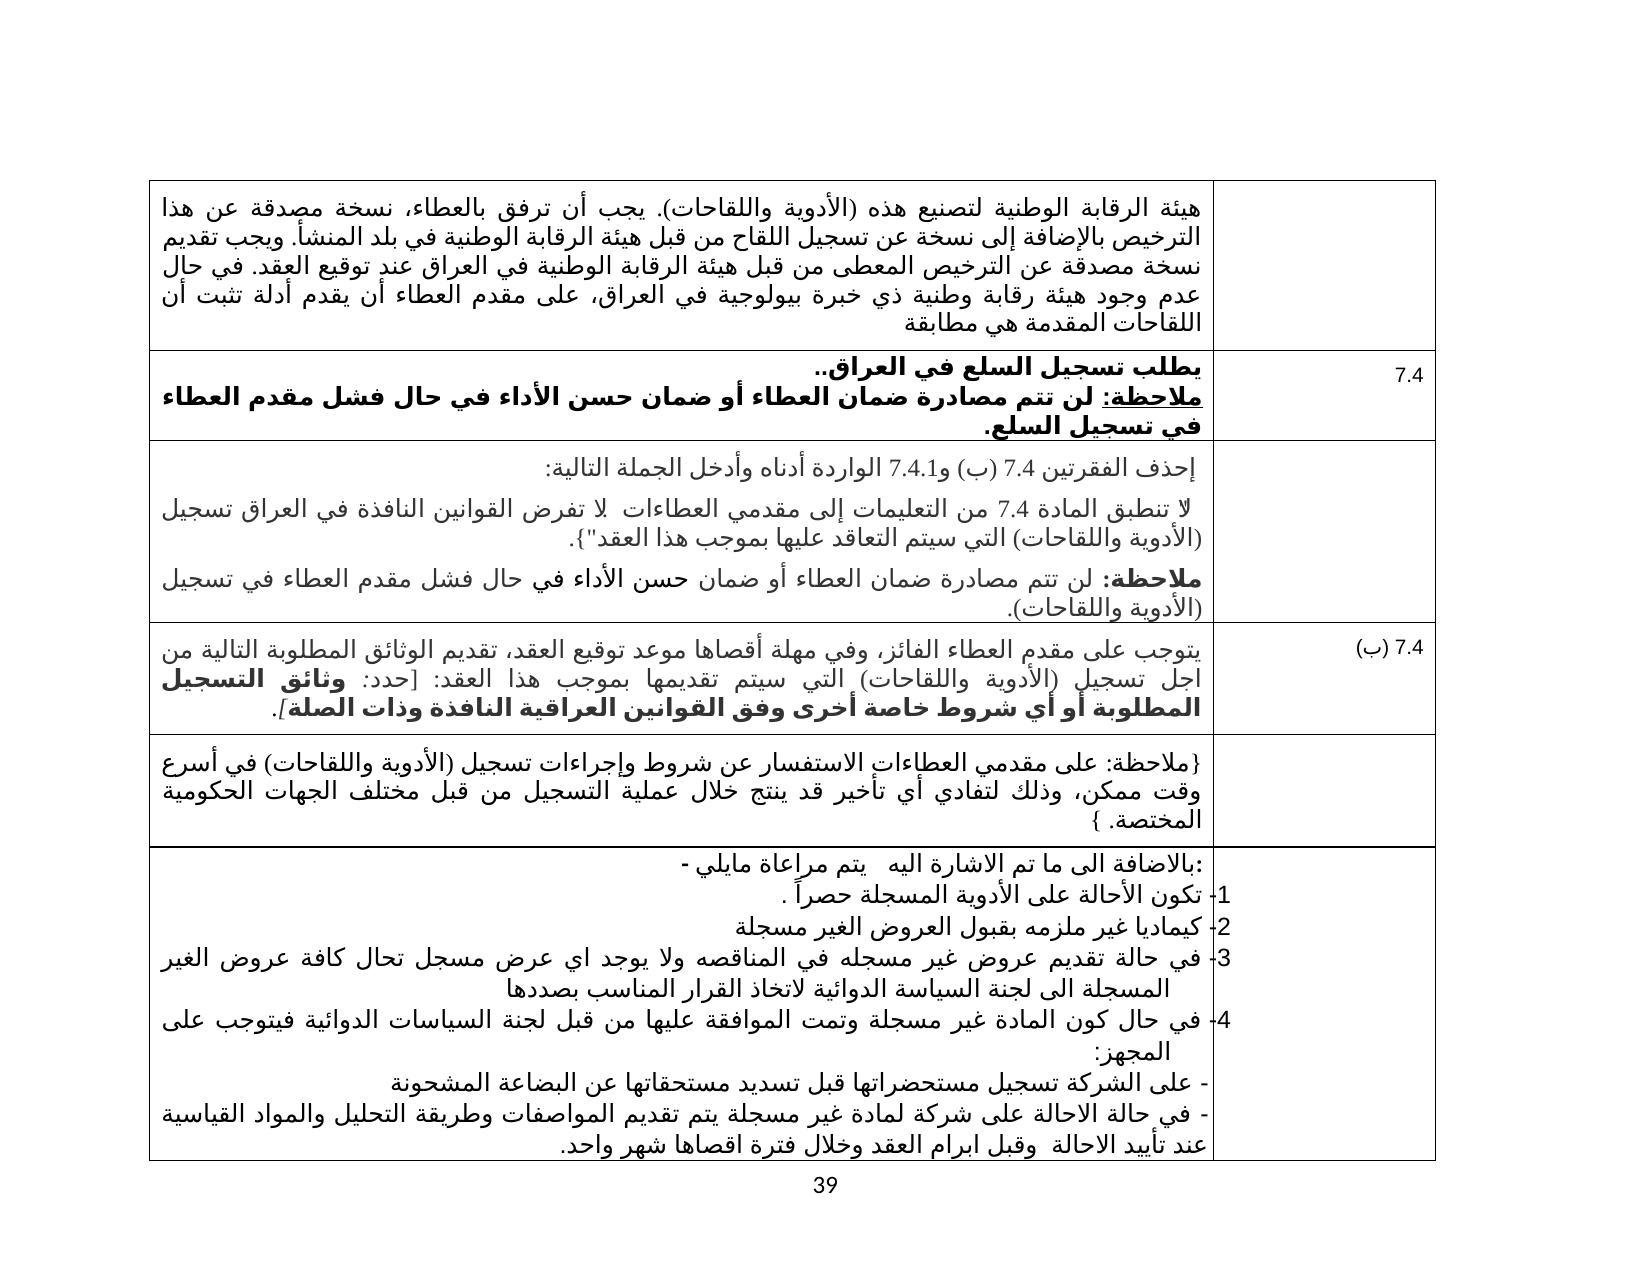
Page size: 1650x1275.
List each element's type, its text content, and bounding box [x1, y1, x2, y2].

table_cell [1214, 441, 1435, 622]
table_cell [1214, 735, 1435, 846]
table_cell إحذف الفقرتين 7.4 (ب) و7.4.1 الواردة أدناه وأدخل الجملة التالية: "لا تنطبق المادة 7.4 من التعليمات إلى مقدمي العطاءات. لا تفرض القوانين النافذة في العراق تسجيل (الأدوية واللقاحات) التي سيتم التعاقد عليها بموجب هذا العقد"}. ملاحظة: لن تتم مصادرة ضمان العطاء أو ضمان حسن الأداء في حال فشل مقدم العطاء في تسجيل (الأدوية واللقاحات). [150, 441, 1213, 622]
table_cell {ملاحظة: على مقدمي العطاءات الاستفسار عن شروط وإجراءات تسجيل (الأدوية واللقاحات) في أسرع وقت ممكن، وذلك لتفادي أي تأخير قد ينتج خلال عملية التسجيل من قبل مختلف الجهات الحكومية المختصة. } [150, 735, 1213, 846]
table_cell [1214, 848, 1435, 1160]
table_cell 7.4 [1214, 351, 1435, 439]
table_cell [150, 848, 1213, 1160]
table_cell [150, 181, 1213, 350]
table_cell يطلب تسجيل السلع في العراق.. ملاحظة: لن تتم مصادرة ضمان العطاء أو ضمان حسن الأداء في حال فشل مقدم العطاء في تسجيل السلع. [150, 351, 1213, 439]
table_cell يتوجب على مقدم العطاء الفائز، وفي مهلة أقصاها موعد توقيع العقد، تقديم الوثائق المطلوبة التالية من اجل تسجيل (الأدوية واللقاحات) التي سيتم تقديمها بموجب هذا العقد: [حدد: وثائق التسجيل المطلوبة أو أي شروط خاصة أخرى وفق القوانين العراقية النافذة وذات الصلة]. [150, 623, 1213, 734]
table_cell 7.4 (ب) [1214, 623, 1435, 734]
table_cell [1214, 181, 1435, 350]
